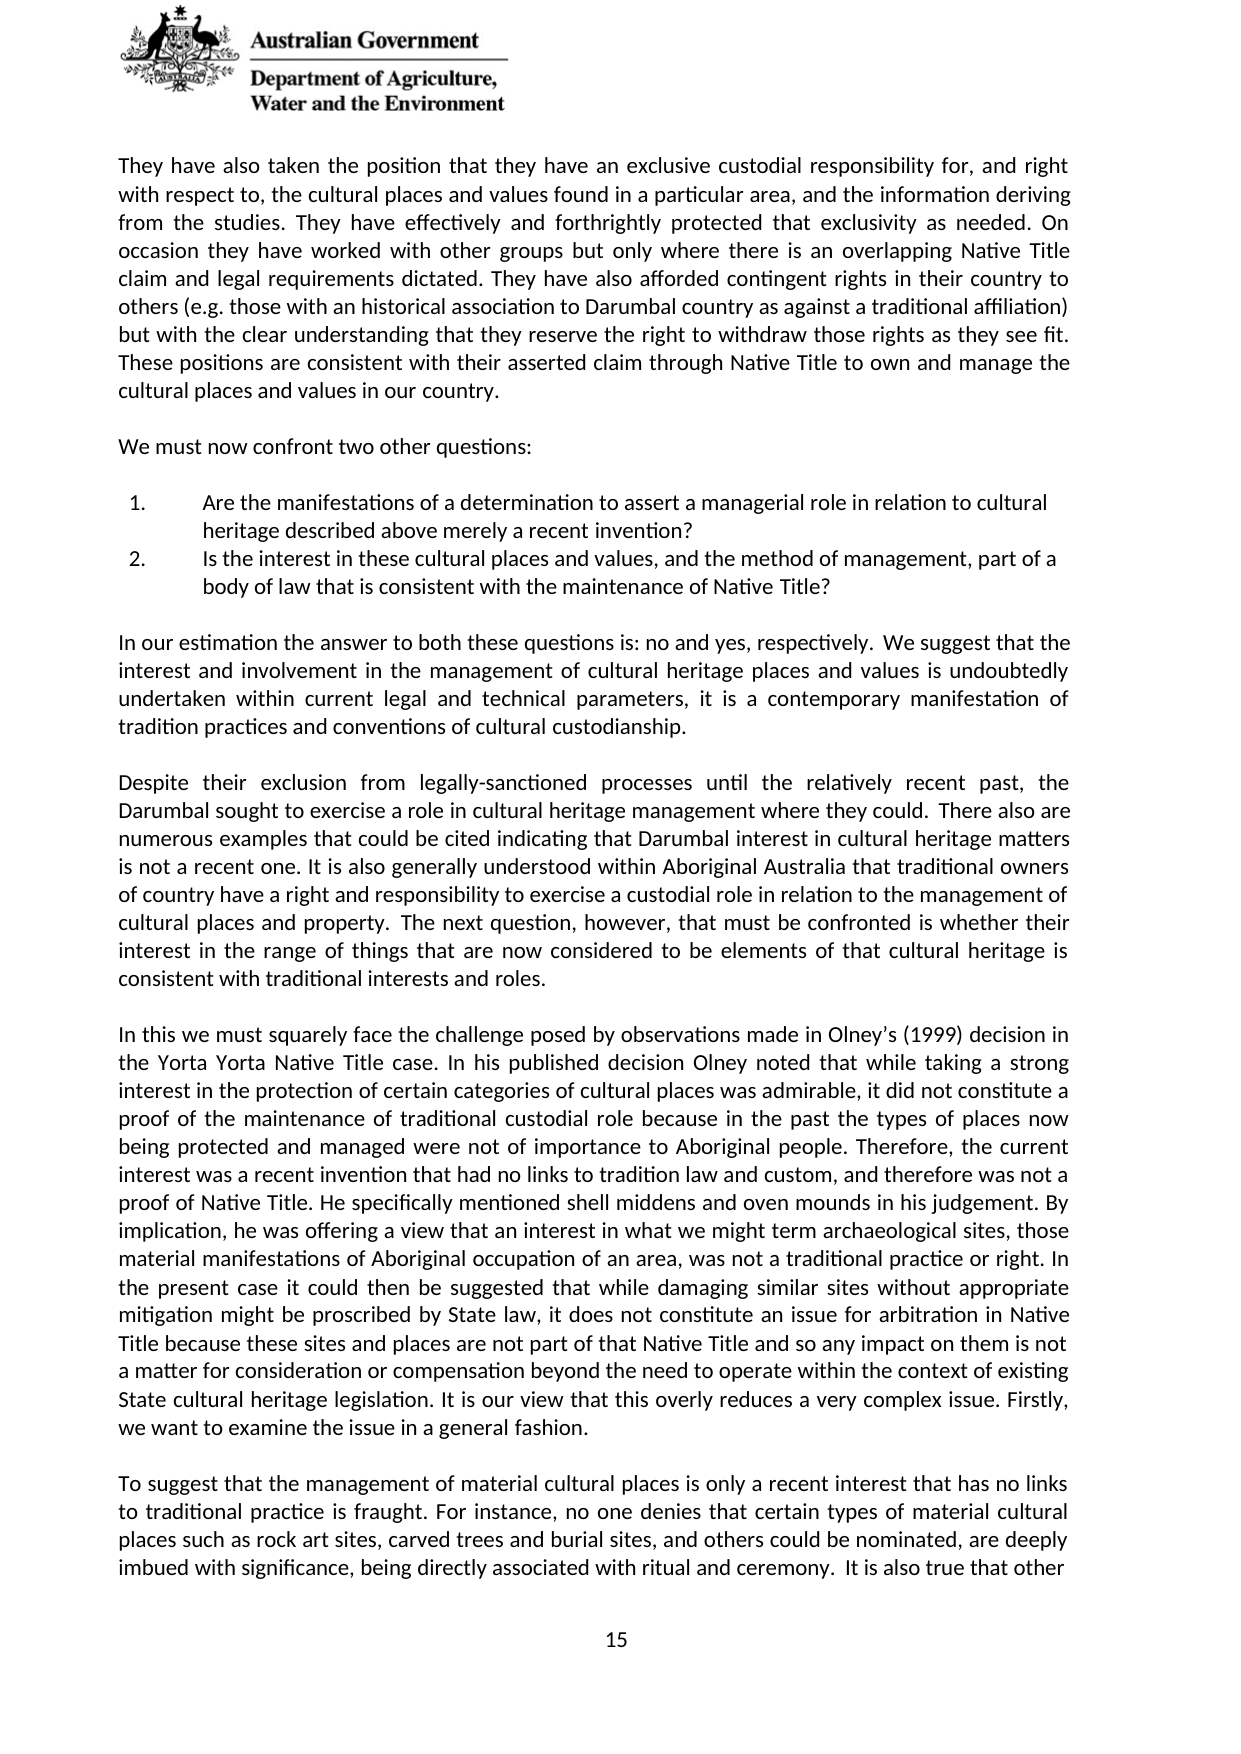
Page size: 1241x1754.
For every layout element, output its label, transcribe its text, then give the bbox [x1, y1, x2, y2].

text To suggest that the management of material cultural places is only a recent interest that has no links to traditional practice is fraught. For instance, no one denies that certain types of material cultural places such as rock art sites, carved trees and burial sites, and others could be nominated, are deeply imbued with significance, being directly associated with ritual and ceremony. It is also true that other [118, 1469, 1071, 1581]
text We must now confront two other questions: [118, 432, 1122, 460]
list Is the interest in these cultural places and values, and the method of management, part of a body of law that is consistent with the maintenance of Native Title? [128, 544, 1070, 600]
list Are the manifestations of a determination to assert a managerial role in relation to cultural heritage described above merely a recent invention? [128, 488, 1070, 544]
text Despite their exclusion from legally-sanctioned processes until the relatively recent past, the Darumbal sought to exercise a role in cultural heritage management where they could. There also are numerous examples that could be cited indicating that Darumbal interest in cultural heritage matters is not a recent one. It is also generally understood within Aboriginal Australia that traditional owners of country have a right and responsibility to exercise a custodial role in relation to the management of cultural places and property. The next question, however, that must be confronted is whether their interest in the range of things that are now considered to be elements of that cultural heritage is consistent with traditional interests and roles. [118, 768, 1071, 992]
text In this we must squarely face the challenge posed by observations made in Olney’s (1999) decision in the Yorta Yorta Native Title case. In his published decision Olney noted that while taking a strong interest in the protection of certain categories of cultural places was admirable, it did not constitute a proof of the maintenance of traditional custodial role because in the past the types of places now being protected and managed were not of importance to Aboriginal people. Therefore, the current interest was a recent invention that had no links to tradition law and custom, and therefore was not a proof of Native Title. He specifically mentioned shell middens and oven mounds in his judgement. By implication, he was offering a view that an interest in what we might term archaeological sites, those material manifestations of Aboriginal occupation of an area, was not a traditional practice or right. In the present case it could then be suggested that while damaging similar sites without appropriate mitigation might be proscribed by State law, it does not constitute an issue for arbitration in Native Title because these sites and places are not part of that Native Title and so any impact on them is not a matter for consideration or compensation beyond the need to operate within the context of existing State cultural heritage legislation. It is our view that this overly reduces a very complex issue. Firstly, we want to examine the issue in a general fashion. [118, 1020, 1071, 1441]
picture [118, 0, 515, 119]
text In our estimation the answer to both these questions is: no and yes, respectively. We suggest that the interest and involvement in the management of cultural heritage places and values is undoubtedly undertaken within current legal and technical parameters, it is a contemporary manifestation of tradition practices and conventions of cultural custodianship. [118, 628, 1071, 740]
text They have also taken the position that they have an exclusive custodial responsibility for, and right with respect to, the cultural places and values found in a particular area, and the information deriving from the studies. They have effectively and forthrightly protected that exclusivity as needed. On occasion they have worked with other groups but only where there is an overlapping Native Title claim and legal requirements dictated. They have also afforded contingent rights in their country to others (e.g. those with an historical association to Darumbal country as against a traditional affiliation) but with the clear understanding that they reserve the right to withdraw those rights as they see fit. These positions are consistent with their asserted claim through Native Title to own and manage the cultural places and values in our country. [118, 152, 1071, 404]
